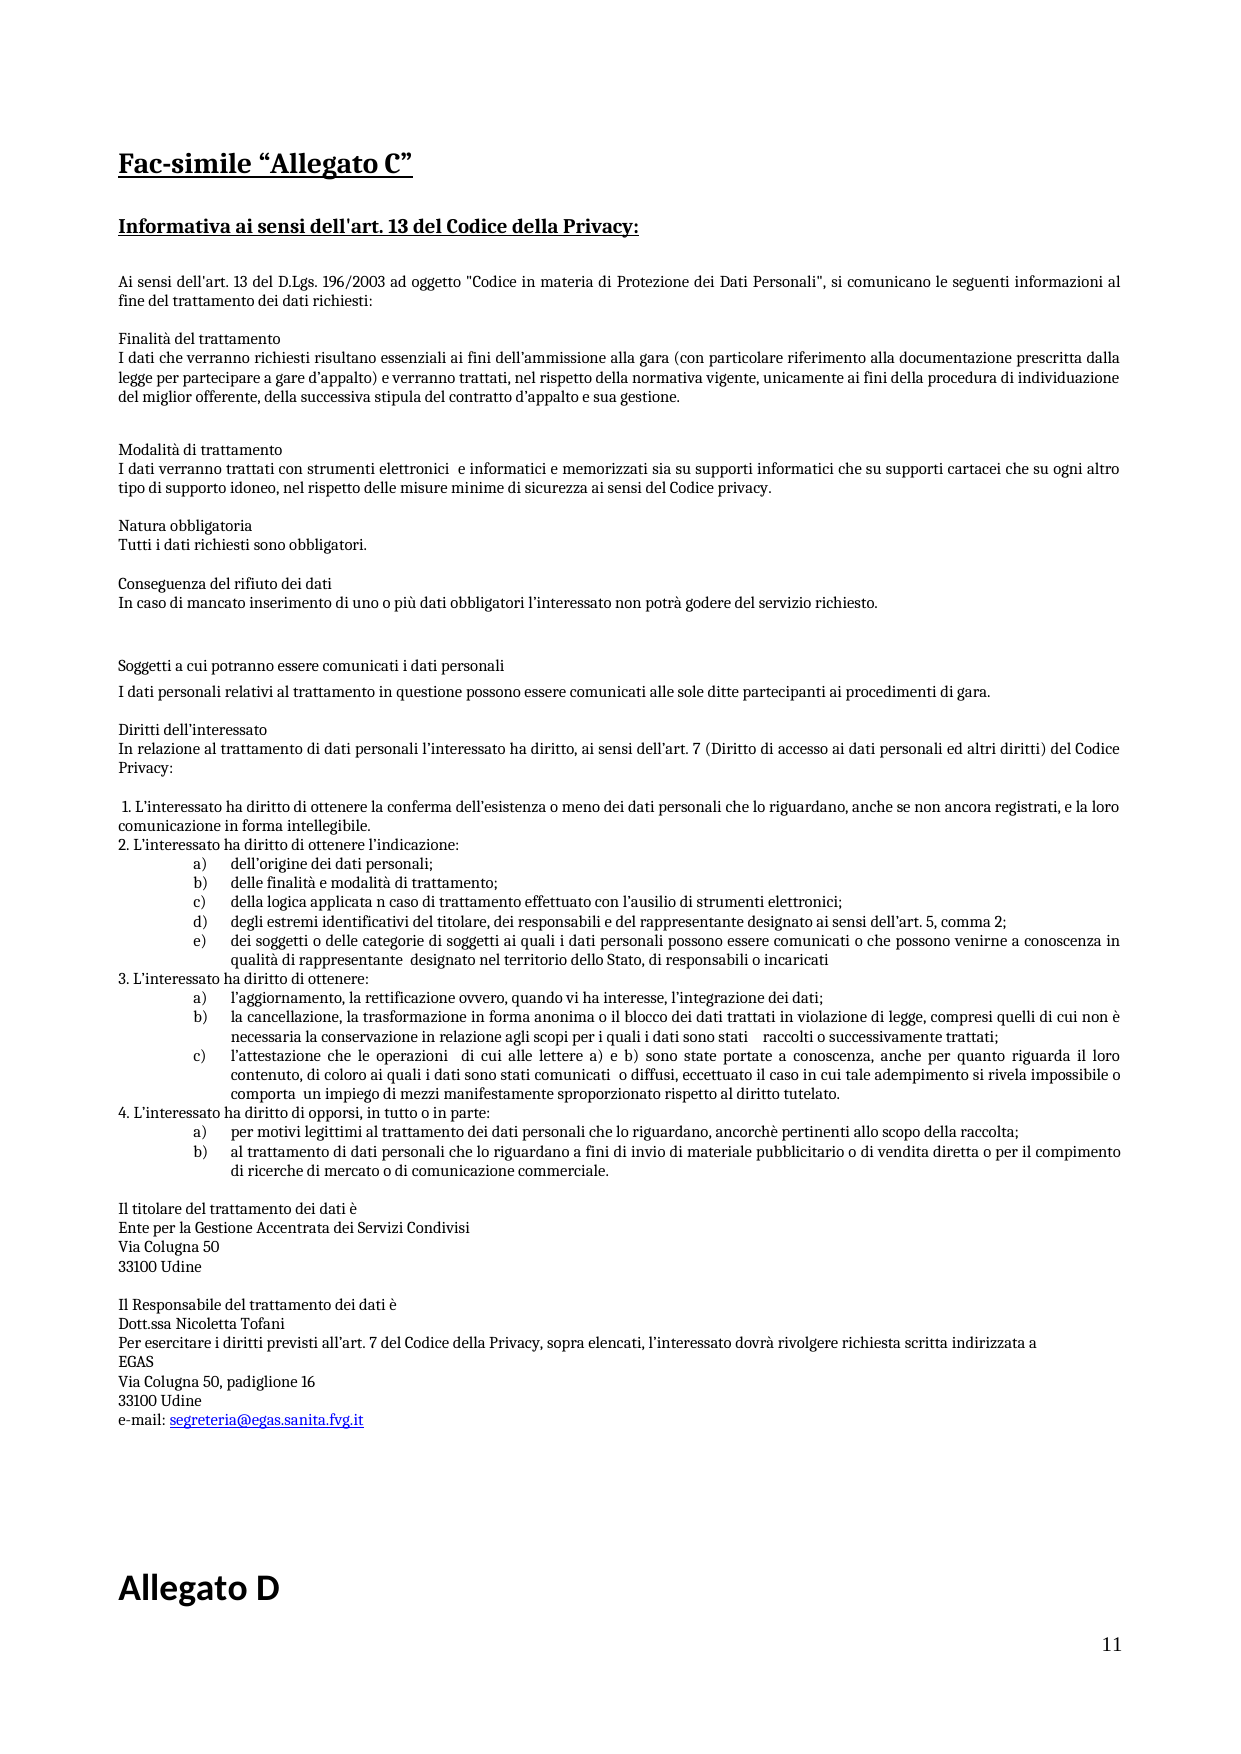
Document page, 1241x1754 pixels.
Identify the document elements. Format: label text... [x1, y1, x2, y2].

text Finalità del trattamento [118, 330, 1122, 349]
text Allegato D [118, 1564, 1122, 1609]
list la cancellazione, la trasformazione in forma anonima o il blocco dei dati trattati in violazione di legge, compresi quelli di cui non è necessaria la conservazione in relazione agli scopi per i quali i dati sono stati raccolti o successivamente trattati; [193, 1008, 1122, 1046]
text Modalità di trattamento [118, 440, 1122, 459]
text Dott.ssa Nicoletta Tofani [118, 1314, 1122, 1334]
text 1. L’interessato ha diritto di ottenere la conferma dell’esistenza o meno dei dati personali che lo riguardano, anche se non ancora registrati, e la loro comunicazione in forma intellegibile. [118, 797, 1122, 835]
list dei soggetti o delle categorie di soggetti ai quali i dati personali possono essere comunicati o che possono venirne a conoscenza in qualità di rappresentante designato nel territorio dello Stato, di responsabili o incaricati [193, 931, 1122, 969]
text Natura obbligatoria [118, 517, 1122, 536]
text Per esercitare i diritti previsti all’art. 7 del Codice della Privacy, sopra elencati, l’interessato dovrà rivolgere richiesta scritta indirizzata a [118, 1334, 1122, 1353]
text 2. L’interessato ha diritto di ottenere l’indicazione: [118, 835, 1122, 854]
text 3. L’interessato ha diritto di ottenere: [118, 969, 1122, 989]
text 33100 Udine [118, 1257, 1122, 1276]
text Informativa ai sensi dell'art. 13 del Codice della Privacy: [118, 215, 1122, 239]
text Il titolare del trattamento dei dati è [118, 1199, 1122, 1219]
text I dati verranno trattati con strumenti elettronici e informatici e memorizzati sia su supporti informatici che su supporti cartacei che su ogni altro tipo di supporto idoneo, nel rispetto delle misure minime di sicurezza ai sensi del Codice privacy. [118, 459, 1122, 497]
text EGAS [118, 1353, 1122, 1372]
list per motivi legittimi al trattamento dei dati personali che lo riguardano, ancorchè pertinenti allo scopo della raccolta; [193, 1123, 1122, 1142]
text Fac-simile “Allegato C” [118, 148, 1122, 181]
text I dati che verranno richiesti risultano essenziali ai fini dell’ammissione alla gara (con particolare riferimento alla documentazione prescritta dalla legge per partecipare a gare d’appalto) e verranno trattati, nel rispetto della normativa vigente, unicamente ai fini della procedura di individuazione del miglior offerente, della successiva stipula del contratto d’appalto e sua gestione. [118, 349, 1122, 406]
subtitle Soggetti a cui potranno essere comunicati i dati personali [118, 657, 1122, 676]
text Il Responsabile del trattamento dei dati è [118, 1295, 1122, 1314]
list l’aggiornamento, la rettificazione ovvero, quando vi ha interesse, l’integrazione dei dati; [193, 989, 1122, 1008]
text e-mail: segreteria@egas.sanita.fvg.it [118, 1410, 1122, 1429]
text Via Colugna 50, padiglione 16 [118, 1372, 1122, 1391]
text Diritti dell’interessato [118, 720, 1122, 739]
text In relazione al trattamento di dati personali l’interessato ha diritto, ai sensi dell’art. 7 (Diritto di accesso ai dati personali ed altri diritti) del Codice Privacy: [118, 739, 1122, 778]
text Ai sensi dell'art. 13 del D.Lgs. 196/2003 ad oggetto "Codice in materia di Protezione dei Dati Personali", si comunicano le seguenti informazioni al fine del trattamento dei dati richiesti: [118, 272, 1122, 311]
text 33100 Udine [118, 1391, 1122, 1410]
list degli estremi identificativi del titolare, dei responsabili e del rappresentante designato ai sensi dell’art. 5, comma 2; [193, 912, 1122, 931]
list al trattamento di dati personali che lo riguardano a fini di invio di materiale pubblicitario o di vendita diretta o per il compimento di ricerche di mercato o di comunicazione commerciale. [193, 1142, 1122, 1180]
text Ente per la Gestione Accentrata dei Servizi Condivisi [118, 1219, 1122, 1238]
list dell’origine dei dati personali; [193, 854, 1122, 874]
text I dati personali relativi al trattamento in questione possono essere comunicati alle sole ditte partecipanti ai procedimenti di gara. [118, 682, 1122, 701]
text Via Colugna 50 [118, 1238, 1122, 1257]
text Conseguenza del rifiuto dei dati [118, 574, 1122, 593]
list della logica applicata n caso di trattamento effettuato con l’ausilio di strumenti elettronici; [193, 893, 1122, 912]
text Tutti i dati richiesti sono obbligatori. [118, 536, 1122, 555]
text In caso di mancato inserimento di uno o più dati obbligatori l’interessato non potrà godere del servizio richiesto. [118, 593, 1122, 612]
list l’attestazione che le operazioni di cui alle lettere a) e b) sono state portate a conoscenza, anche per quanto riguarda il loro contenuto, di coloro ai quali i dati sono stati comunicati o diffusi, eccettuato il caso in cui tale adempimento si rivela impossibile o comporta un impiego di mezzi manifestamente sproporzionato rispetto al diritto tutelato. [193, 1046, 1122, 1104]
text 4. L’interessato ha diritto di opporsi, in tutto o in parte: [118, 1104, 1122, 1123]
list delle finalità e modalità di trattamento; [193, 874, 1122, 893]
